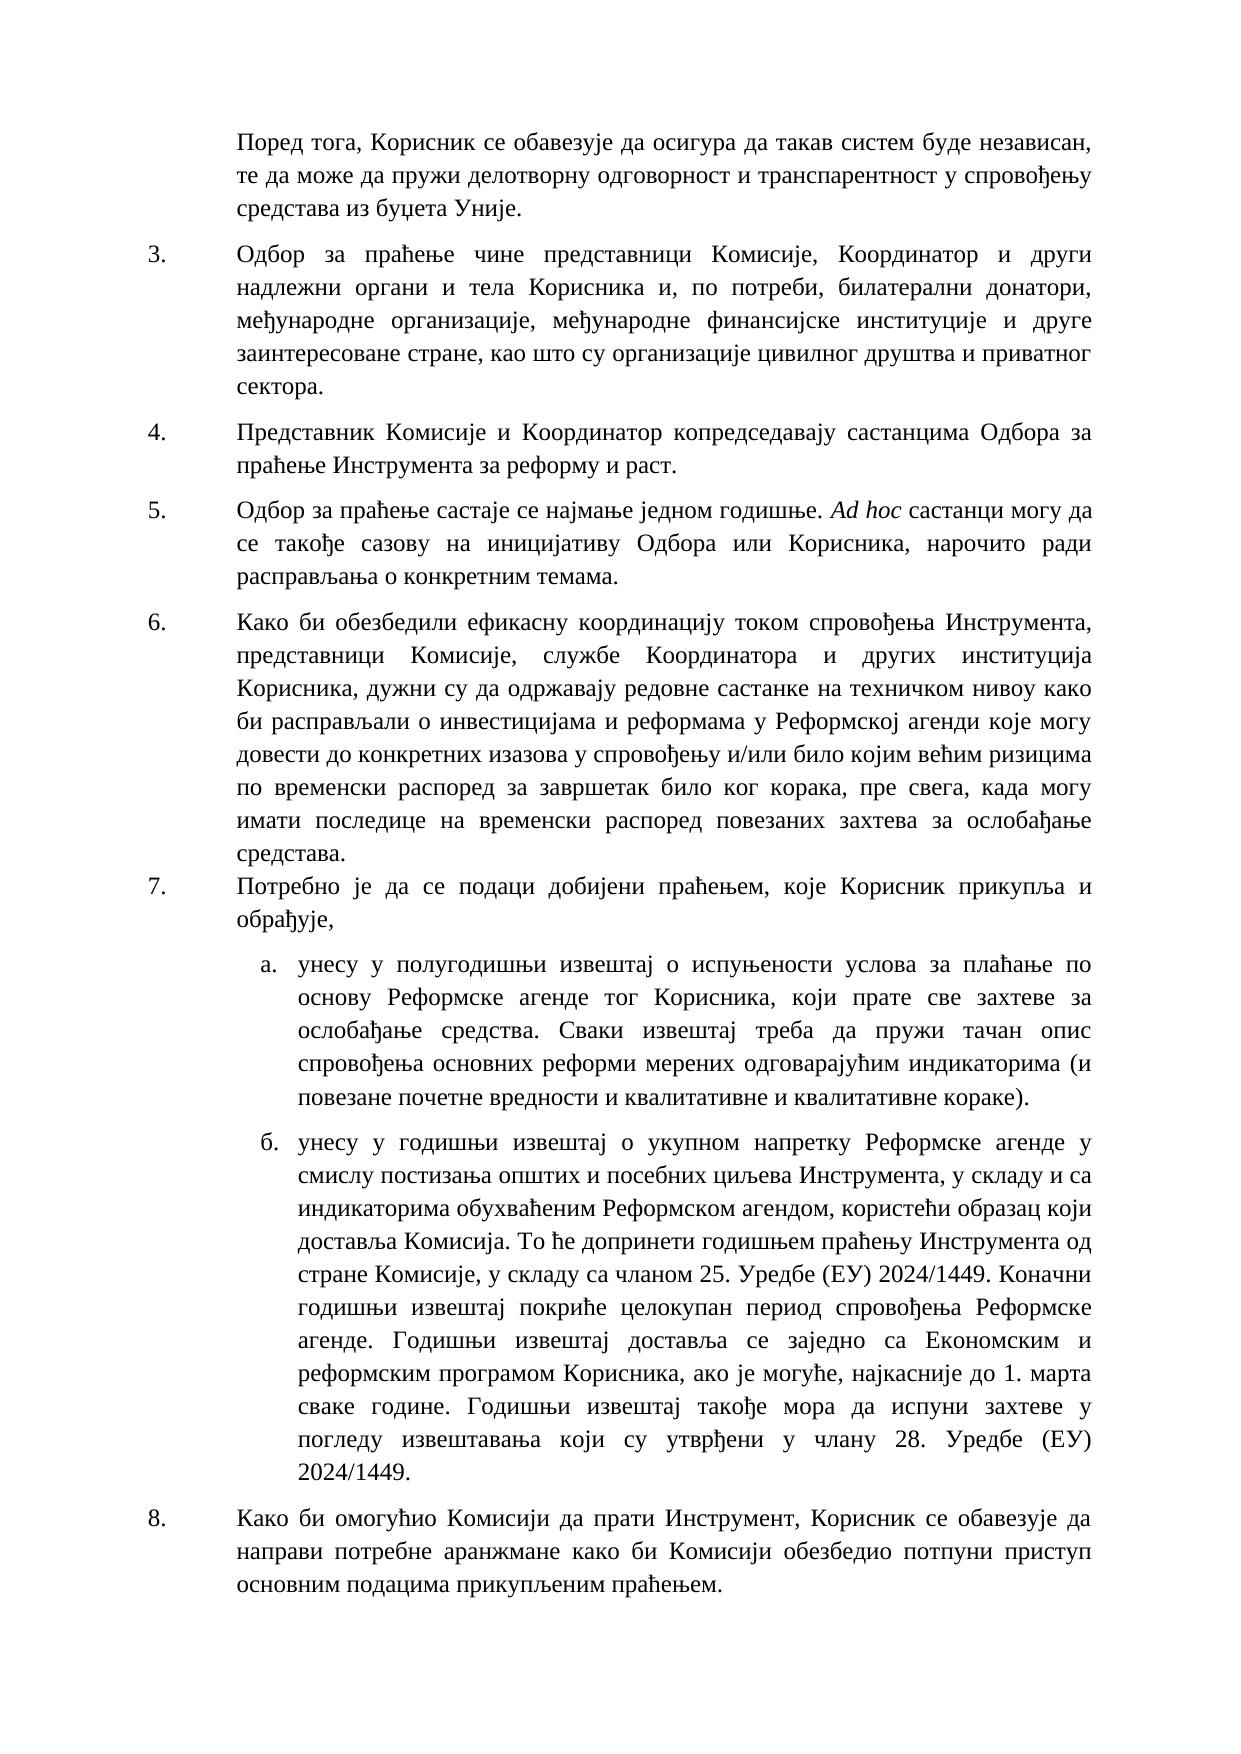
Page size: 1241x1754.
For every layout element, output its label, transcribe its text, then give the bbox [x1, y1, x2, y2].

list Одбор за праћење чине представници Комисије, Координатор и други надлежни органи и тела Корисника и, по потреби, билатерални донатори, међународне организације, међународне финансијске институције и друге заинтересоване стране, као што су организације цивилног друштва и приватног сектора. [148, 239, 1093, 400]
list Представник Комисије и Координатор копредседавају састанцима Одбора за праћење Инструмента за реформу и раст. [148, 417, 1093, 478]
list Одбор за праћење састаје се најмање једном годишње. Ad hoc састанци могу да се такође сазову на иницијативу Одбора или Корисника, нарочито ради расправљања о конкретним темама. [148, 495, 1093, 590]
text а. унесу у полугодишњи извештај о испуњености услова за плаћање по основу Реформске агенде тог Корисника, који прате све захтеве за ослобађање средства. Сваки извештај треба да пружи тачан опис спровођења основних реформи мерених одговарајућим индикаторима (и повезане почетне вредности и квалитативне и квалитативне кораке). [260, 949, 1093, 1110]
list Како би обезбедили ефикасну координацију током спровођења Инструмента, представници Комисије, службе Координатора и других институција Корисника, дужни су да одржавају редовне састанке на техничком нивоу како би расправљали о инвестицијама и реформама у Реформској агенди које могу довести до конкретних изазова у спровођењу и/или било којим већим ризицима по временски распоред за завршетак било ког корака, пре свега, када могу имати последице на временски распоред повезаних захтева за ослобађање средстава. [148, 607, 1093, 867]
list Потребно је да се подаци добијени праћењем, које Корисник прикупља и обрађује, [148, 871, 1093, 933]
text б. унесу у годишњи извештај о укупном напретку Реформске агенде у смислу постизања општих и посебних циљева Инструмента, у складу и са индикаторима обухваћеним Реформском агендом, користећи образац који доставља Комисија. То ће допринети годишњем праћењу Инструмента од стране Комисије, у складу са чланом 25. Уредбе (ЕУ) 2024/1449. Коначни годишњи извештај покриће целокупан период спровођења Реформске агенде. Годишњи извештај доставља се заједно са Економским и реформским програмом Корисника, ако је могуће, најкасније до 1. марта сваке године. Годишњи извештај такође мора да испуни захтеве у погледу извештавања који су утврђени у члану 28. Уредбе (ЕУ) 2024/1449. [260, 1127, 1093, 1486]
list Како би омогућио Комисији да прати Инструмент, Корисник се обавезује да направи потребне аранжмане како би Комисији обезбедио потпуни приступ основним подацима прикупљеним праћењем. [148, 1503, 1093, 1598]
text Поред тога, Корисник се обавезује да осигура да такав систем буде независан, те да може да пружи делотворну одговорност и транспарентност у спровођењу средстава из буџета Уније. [236, 127, 1093, 222]
